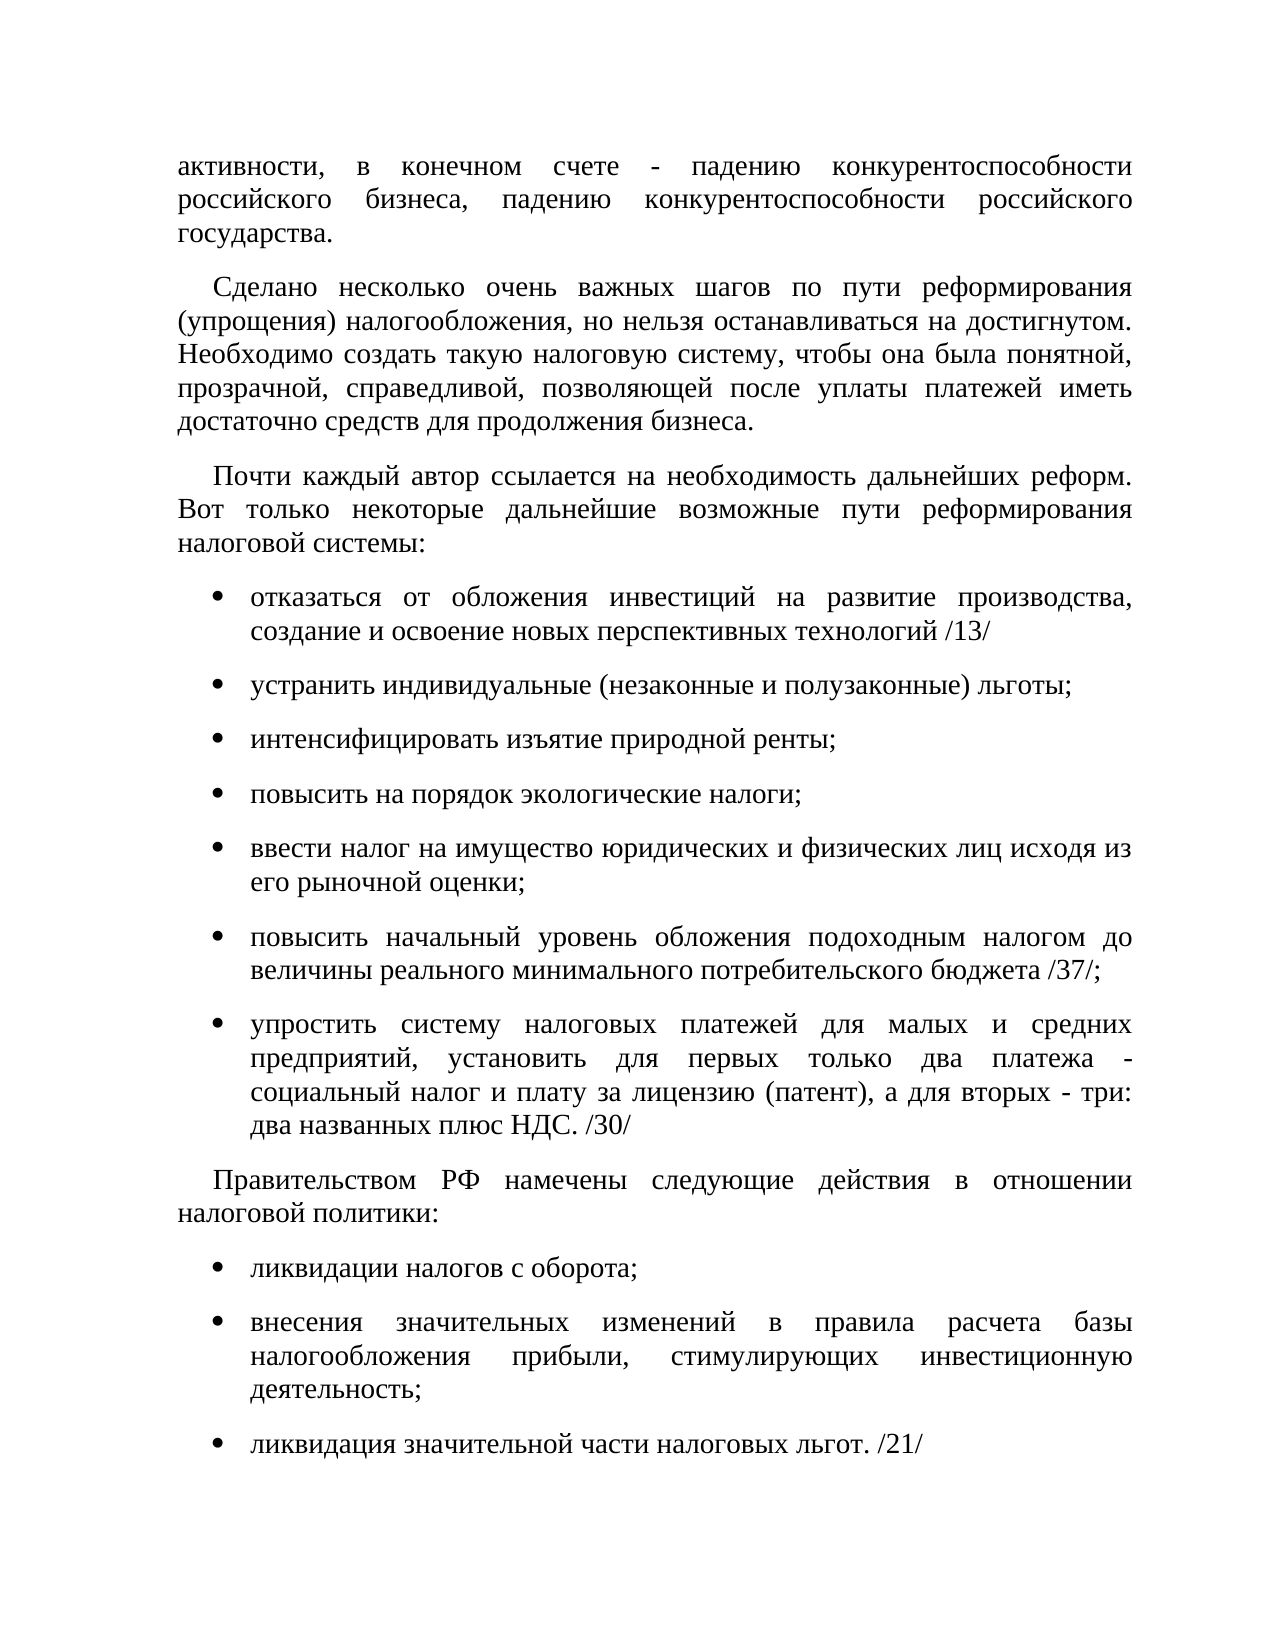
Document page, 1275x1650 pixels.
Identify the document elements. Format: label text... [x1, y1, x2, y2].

list внесения значительных изменений в правила расчета базы налогообложения прибыли, стимулирующих инвестиционную деятельность; [213, 1304, 1133, 1405]
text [177, 148, 1133, 248]
list повысить на порядок экологические налоги; [213, 776, 1133, 810]
list устранить индивидуальные (незаконные и полузаконные) льготы; [213, 667, 1133, 701]
list ликвидация значительной части налоговых льгот. /21/ [213, 1426, 1133, 1459]
list ликвидации налогов с оборота; [213, 1250, 1133, 1283]
text Сделано несколько очень важных шагов по пути реформирования (упрощения) налогообложения, но нельзя останавливаться на достигнутом. Необходимо создать такую налоговую систему, чтобы она была понятной, прозрачной, справедливой, позволяющей после уплаты платежей иметь достаточно средств для продолжения бизнеса. [177, 269, 1133, 437]
list повысить начальный уровень обложения подоходным налогом до величины реального минимального потребительского бюджета /37/; [213, 919, 1133, 986]
text Почти каждый автор ссылается на необходимость дальнейших реформ. Вот только некоторые дальнейшие возможные пути реформирования налоговой системы: [177, 458, 1133, 558]
list отказаться от обложения инвестиций на развитие производства, создание и освоение новых перспективных технологий /13/ [213, 579, 1133, 646]
list ввести налог на имущество юридических и физических лиц исходя из его рыночной оценки; [213, 831, 1133, 898]
list упростить систему налоговых платежей для малых и средних предприятий, установить для первых только два платежа - социальный налог и плату за лицензию (патент), а для вторых - три: два названных плюс НДС. /30/ [213, 1007, 1133, 1141]
list интенсифицировать изъятие природной ренты; [213, 722, 1133, 755]
text Правительством РФ намечены следующие действия в отношении налоговой политики: [177, 1162, 1133, 1229]
